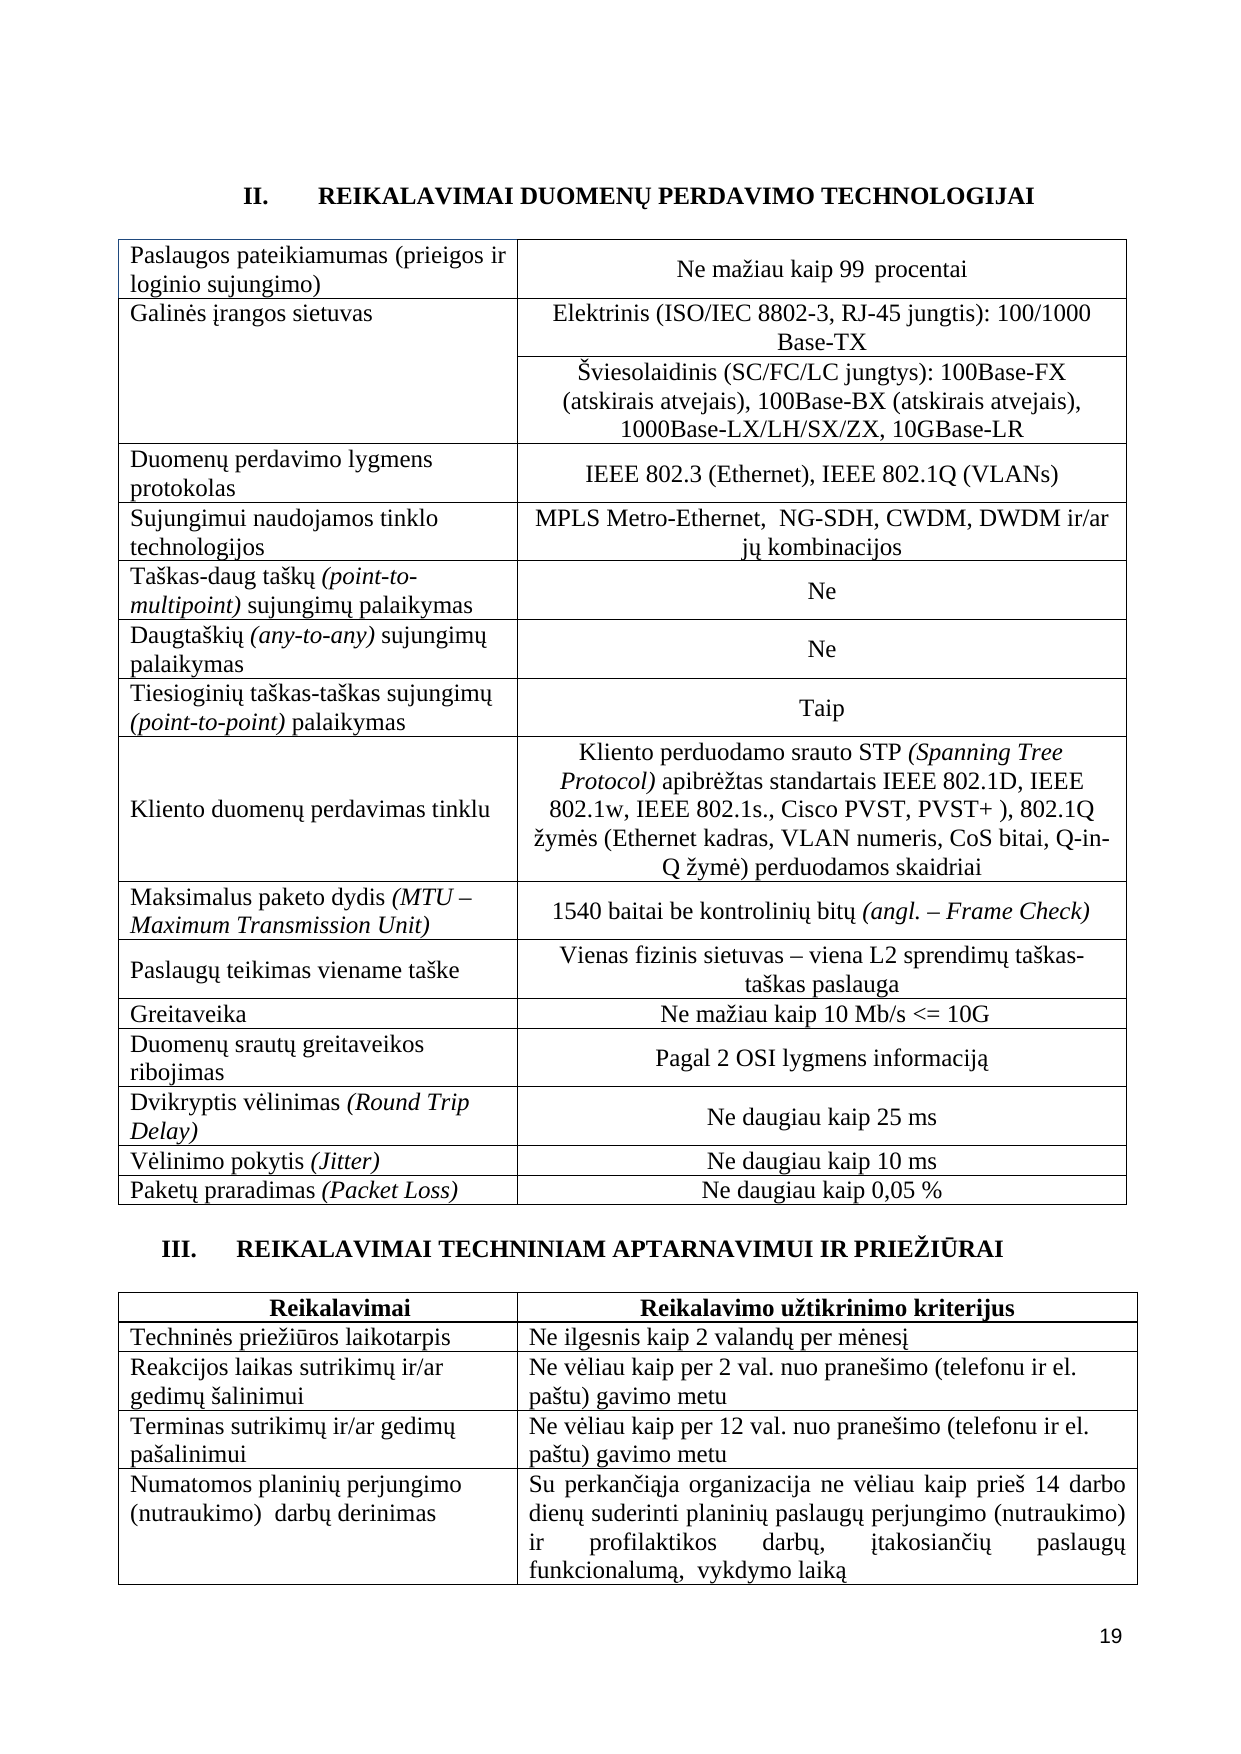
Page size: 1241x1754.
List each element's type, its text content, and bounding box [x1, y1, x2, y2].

table_cell Elektrinis (ISO/IEC 8802-3, RJ-45 jungtis): 100/1000 Base-TX [518, 299, 1126, 356]
table_cell Šviesolaidinis (SC/FC/LC jungtys): 100Base-FX (atskirais atvejais), 100Base-BX (atskirais atvejais), 1000Base-LX/LH/SX/ZX, 10GBase-LR [518, 357, 1126, 443]
table_cell Vėlinimo pokytis (Jitter) [119, 1146, 517, 1174]
table_cell Techninės priežiūros laikotarpis [119, 1323, 517, 1351]
table_cell Taip [518, 679, 1126, 736]
table_cell Greitaveika [119, 999, 517, 1028]
table_header Ne mažiau kaip 99 procentai [518, 240, 1126, 297]
table_cell IEEE 802.3 (Ethernet), IEEE 802.1Q (VLANs) [518, 444, 1126, 502]
table_cell Tiesioginių taškas-taškas sujungimų (point-to-point) palaikymas [119, 679, 517, 736]
table_cell Galinės įrangos sietuvas [119, 299, 517, 443]
table_cell Daugtaškių (any-to-any) sujungimų palaikymas [119, 620, 517, 677]
table_cell Numatomos planinių perjungimo (nutraukimo) darbų derinimas [119, 1469, 517, 1584]
table_cell Kliento duomenų perdavimas tinklu [119, 737, 517, 881]
table_cell Ne daugiau kaip 0,05 % [518, 1176, 1126, 1204]
table_header Reikalavimo užtikrinimo kriterijus [518, 1293, 1137, 1321]
list REIKALAVIMAI DUOMENŲ PERDAVIMO TECHNOLOGIJAI [156, 181, 1122, 210]
table_header Reikalavimai [119, 1293, 517, 1321]
table_cell Ne [518, 561, 1126, 619]
table_cell Ne ilgesnis kaip 2 valandų per mėnesį [518, 1323, 1137, 1351]
table_header Paslaugos pateikiamumas (prieigos ir loginio sujungimo) [119, 240, 517, 297]
table_cell Ne vėliau kaip per 2 val. nuo pranešimo (telefonu ir el. paštu) gavimo metu [518, 1352, 1137, 1410]
table_cell Su perkančiąja organizacija ne vėliau kaip prieš 14 darbo dienų suderinti planinių paslaugų perjungimo (nutraukimo) ir profilaktikos darbų, įtakosiančių paslaugų funkcionalumą, vykdymo laiką [518, 1469, 1137, 1584]
table_cell Pagal 2 OSI lygmens informaciją [518, 1029, 1126, 1086]
table_cell Vienas fizinis sietuvas – viena L2 sprendimų taškas-taškas paslauga [518, 940, 1126, 998]
table_cell Terminas sutrikimų ir/ar gedimų pašalinimui [119, 1411, 517, 1468]
table_cell Maksimalus paketo dydis (MTU – Maximum Transmission Unit) [119, 882, 517, 939]
table_cell MPLS Metro-Ethernet, NG-SDH, CWDM, DWDM ir/ar jų kombinacijos [518, 503, 1126, 560]
table_cell Duomenų perdavimo lygmens protokolas [119, 444, 517, 502]
table_cell Duomenų srautų greitaveikos ribojimas [119, 1029, 517, 1086]
table_cell Taškas-daug taškų (point-to-multipoint) sujungimų palaikymas [119, 561, 517, 619]
table_cell Ne mažiau kaip 10 Mb/s <= 10G [518, 999, 1126, 1028]
table_cell Paketų praradimas (Packet Loss) [119, 1176, 517, 1204]
table_cell Paslaugų teikimas viename taške [119, 940, 517, 998]
table_cell Sujungimui naudojamos tinklo technologijos [119, 503, 517, 560]
list REIKALAVIMAI TECHNINIAM APTARNAVIMUI IR PRIEŽIŪRAI [43, 1234, 1122, 1263]
table_cell Ne vėliau kaip per 12 val. nuo pranešimo (telefonu ir el. paštu) gavimo metu [518, 1411, 1137, 1468]
table_cell Ne [518, 620, 1126, 677]
table_cell Kliento perduodamo srauto STP (Spanning Tree Protocol) apibrėžtas standartais IEEE 802.1D, IEEE 802.1w, IEEE 802.1s., Cisco PVST, PVST+ ), 802.1Q žymės (Ethernet kadras, VLAN numeris, CoS bitai, Q-in-Q žymė) perduodamos skaidriai [518, 737, 1126, 881]
table_cell Reakcijos laikas sutrikimų ir/ar gedimų šalinimui [119, 1352, 517, 1410]
table_cell Ne daugiau kaip 10 ms [518, 1146, 1126, 1174]
table_cell Ne daugiau kaip 25 ms [518, 1087, 1126, 1145]
table_cell 1540 baitai be kontrolinių bitų (angl. – Frame Check) [518, 882, 1126, 939]
table_cell Dvikryptis vėlinimas (Round Trip Delay) [119, 1087, 517, 1145]
